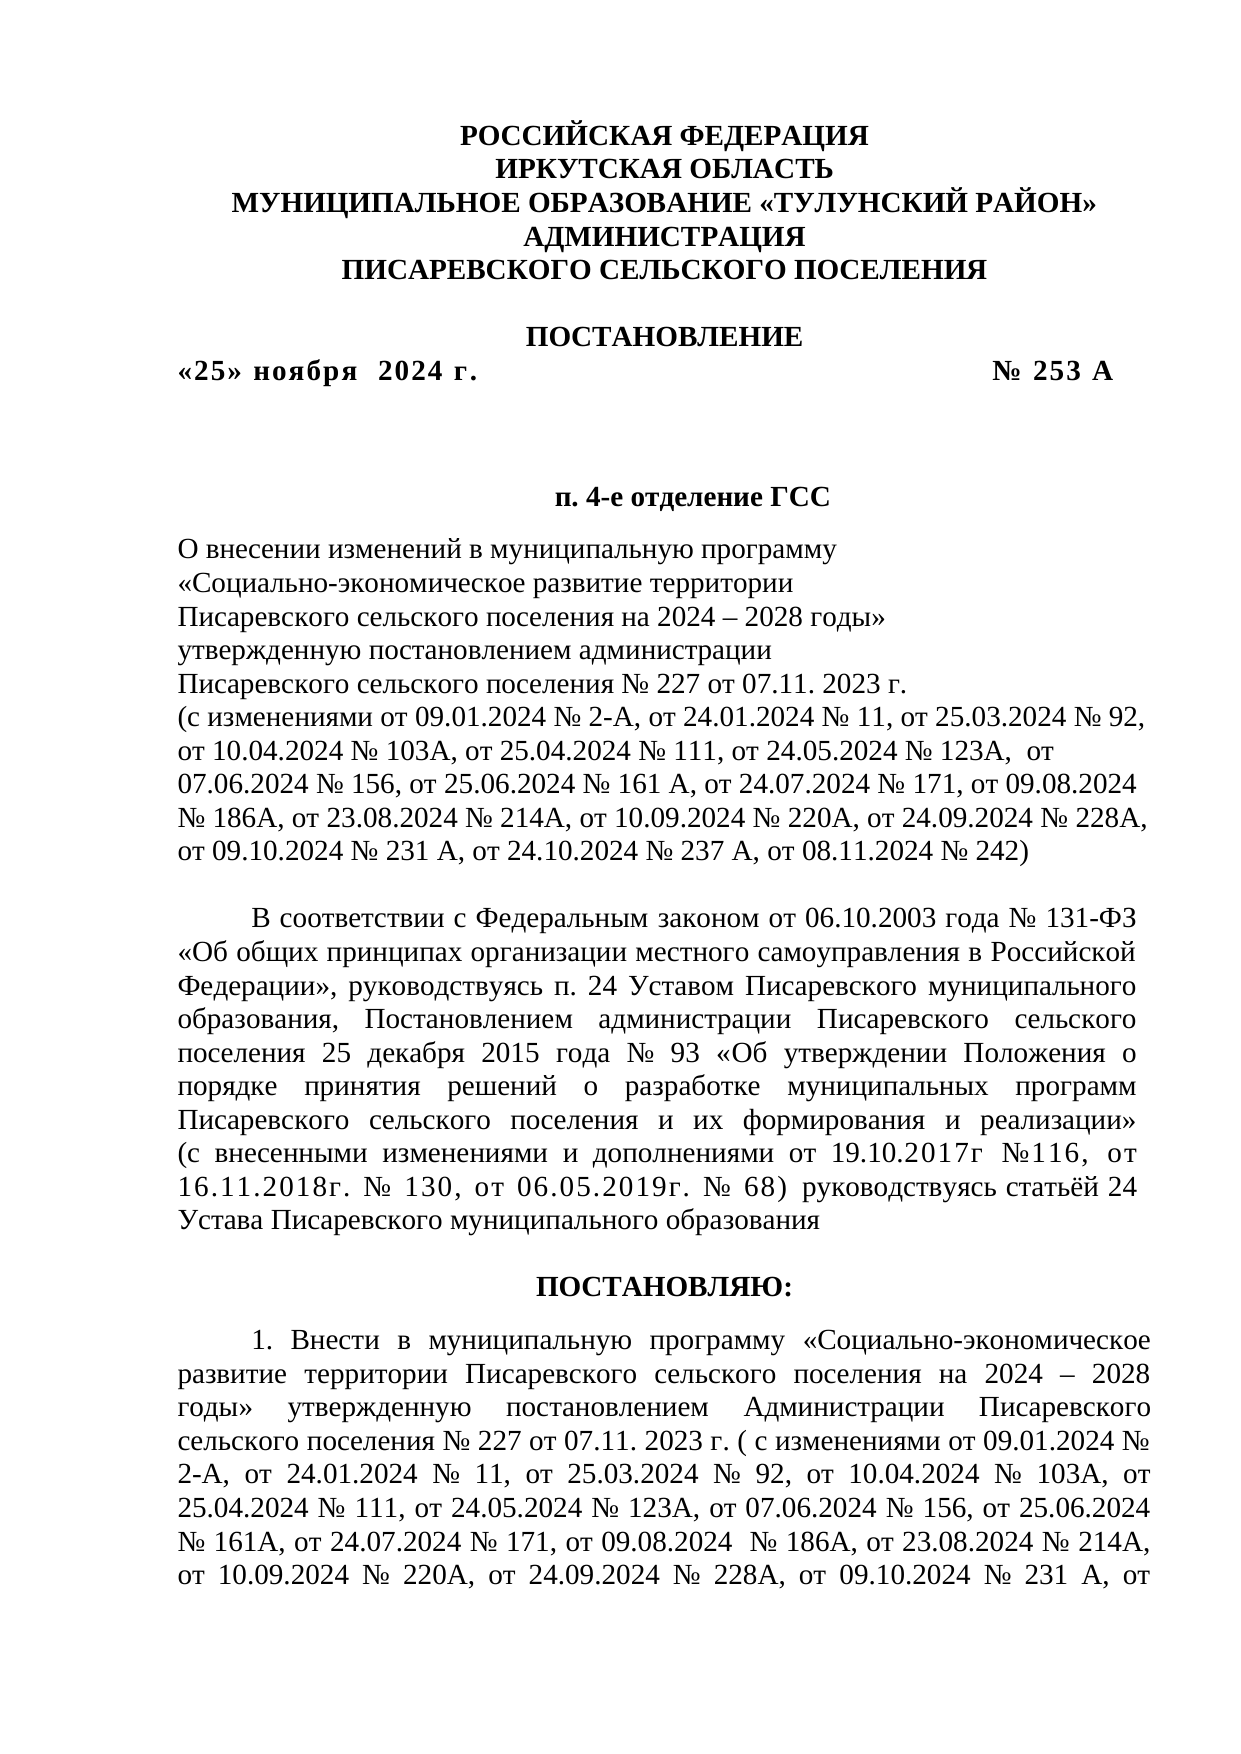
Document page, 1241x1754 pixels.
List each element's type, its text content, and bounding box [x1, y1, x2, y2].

text ИРКУТСКАЯ ОБЛАСТЬ [177, 152, 1152, 185]
text В соответствии с Федеральным законом от 06.10.2003 года № 131-ФЗ «Об общих принципах организации местного самоуправления в Российской Федерации», руководствуясь п. 24 Уставом Писаревского муниципального образования, Постановлением администрации Писаревского сельского поселения 25 декабря 2015 года № 93 «Об утверждении Положения о порядке принятия решений о разработке муниципальных программ Писаревского сельского поселения и их формирования и реализации» (с внесенными изменениями и дополнениями от 19.10.2017г №116, от 16.11.2018г. № 130, от 06.05.2019г. № 68) руководствуясь статьёй 24 Устава Писаревского муниципального образования [177, 901, 1137, 1236]
text «Социально-экономическое развитие территории [177, 565, 1152, 599]
text ПИСАРЕВСКОГО СЕЛЬСКОГО ПОСЕЛЕНИЯ [177, 252, 1152, 286]
text Писаревского сельского поселения № 227 от 07.11. 2023 г. [177, 666, 1152, 699]
text ПОСТАНОВЛЕНИЕ [177, 319, 1152, 353]
text РОССИЙСКАЯ ФЕДЕРАЦИЯ [177, 118, 1152, 152]
text АДМИНИСТРАЦИЯ [177, 219, 1152, 252]
text п. 4-е отделение ГСС [236, 479, 1149, 512]
text О внесении изменений в муниципальную программу [177, 532, 1152, 565]
text Писаревского сельского поселения на 2024 – 2028 годы» [177, 599, 1152, 632]
text МУНИЦИПАЛЬНОЕ ОБРАЗОВАНИЕ «ТУЛУНСКИЙ РАЙОН» [177, 185, 1152, 219]
text «25» ноября 2024 г. № 253 А [177, 353, 1149, 410]
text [177, 1322, 1152, 1591]
text утвержденную постановлением администрации [177, 632, 1152, 666]
text ПОСТАНОВЛЯЮ: [177, 1269, 1152, 1303]
text (с изменениями от 09.01.2024 № 2-А, от 24.01.2024 № 11, от 25.03.2024 № 92, от 10.04.2024 № 103А, от 25.04.2024 № 111, от 24.05.2024 № 123А, от 07.06.2024 № 156, от 25.06.2024 № 161 А, от 24.07.2024 № 171, от 09.08.2024 № 186А, от 23.08.2024 № 214А, от 10.09.2024 № 220А, от 24.09.2024 № 228А, от 09.10.2024 № 231 А, от 24.10.2024 № 237 А, от 08.11.2024 № 242) [177, 699, 1152, 867]
